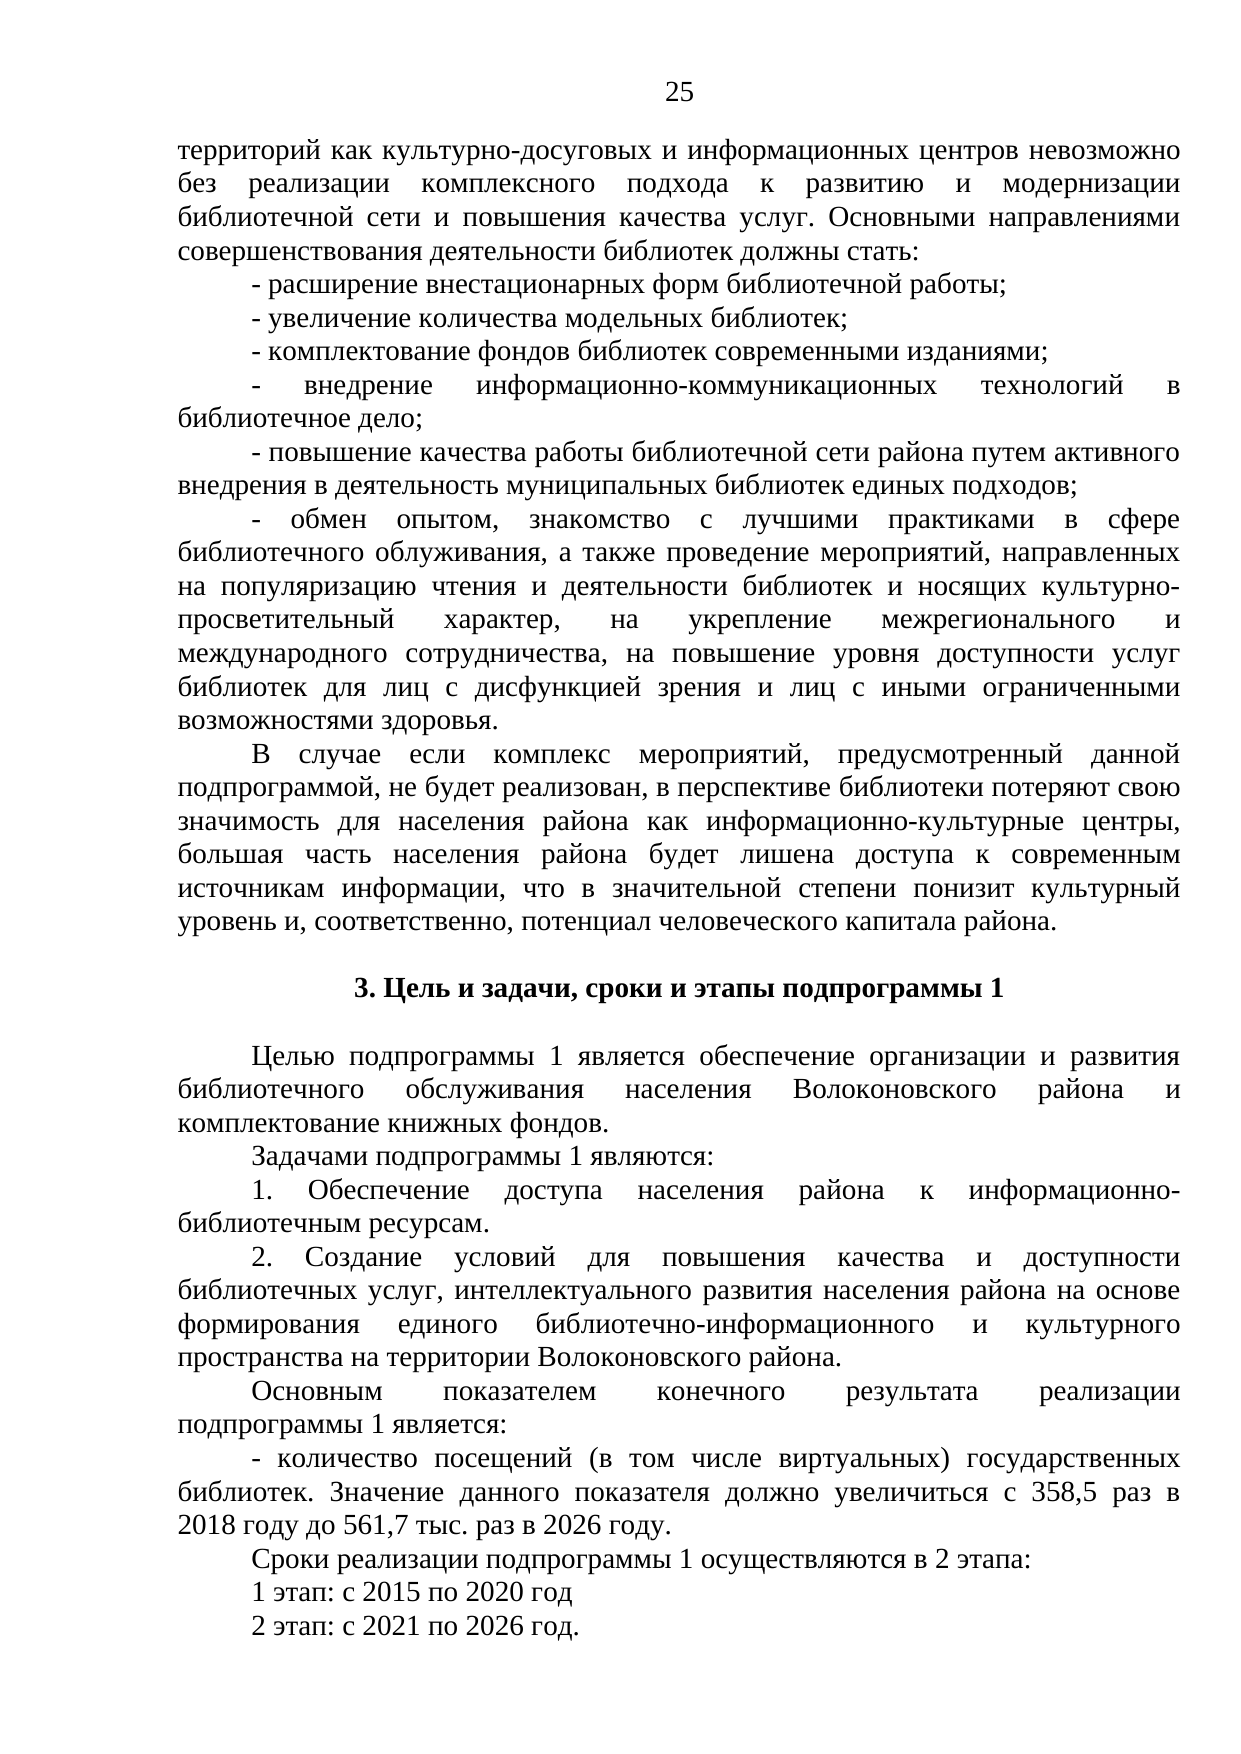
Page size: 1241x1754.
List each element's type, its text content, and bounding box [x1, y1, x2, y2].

text Основным показателем конечного результата реализации подпрограммы 1 является: [177, 1373, 1181, 1440]
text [177, 132, 1181, 266]
text Задачами подпрограммы 1 являются: [177, 1138, 1181, 1172]
text Целью подпрограммы 1 является обеспечение организации и развития библиотечного обслуживания населения Волоконовского района и комплектование книжных фондов. [177, 1038, 1181, 1138]
text 2 этап: с 2021 по 2026 год. [177, 1608, 1181, 1641]
text 2. Создание условий для повышения качества и доступности библиотечных услуг, интеллектуального развития населения района на основе формирования единого библиотечно-информационного и культурного пространства на территории Волоконовского района. [177, 1239, 1181, 1373]
text В случае если комплекс мероприятий, предусмотренный данной подпрограммой, не будет реализован, в перспективе библиотеки потеряют свою значимость для населения района как информационно-культурные центры, большая часть населения района будет лишена доступа к современным источникам информации, что в значительной степени понизит культурный уровень и, соответственно, потенциал человеческого капитала района. [177, 736, 1181, 937]
text 3. Цель и задачи, сроки и этапы подпрограммы 1 [177, 971, 1181, 1004]
text - количество посещений (в том числе виртуальных) государственных библиотек. Значение данного показателя должно увеличиться с 358,5 раз в 2018 году до 561,7 тыс. раз в 2026 году. [177, 1440, 1181, 1541]
text - увеличение количества модельных библиотек; [177, 300, 1181, 333]
text Сроки реализации подпрограммы 1 осуществляются в 2 этапа: [177, 1541, 1181, 1574]
text - комплектование фондов библиотек современными изданиями; [177, 333, 1181, 367]
text 1 этап: с 2015 по 2020 год [177, 1574, 1181, 1608]
text - обмен опытом, знакомство с лучшими практиками в сфере библиотечного облуживания, а также проведение мероприятий, направленных на популяризацию чтения и деятельности библиотек и носящих культурно-просветительный характер, на укрепление межрегионального и международного сотрудничества, на повышение уровня доступности услуг библиотек для лиц с дисфункцией зрения и лиц с иными ограниченными возможностями здоровья. [177, 501, 1181, 736]
text - расширение внестационарных форм библиотечной работы; [177, 266, 1181, 300]
text 1. Обеспечение доступа населения района к информационно-библиотечным ресурсам. [177, 1172, 1181, 1239]
text - внедрение информационно-коммуникационных технологий в библиотечное дело; [177, 367, 1181, 434]
text - повышение качества работы библиотечной сети района путем активного внедрения в деятельность муниципальных библиотек единых подходов; [177, 434, 1181, 501]
